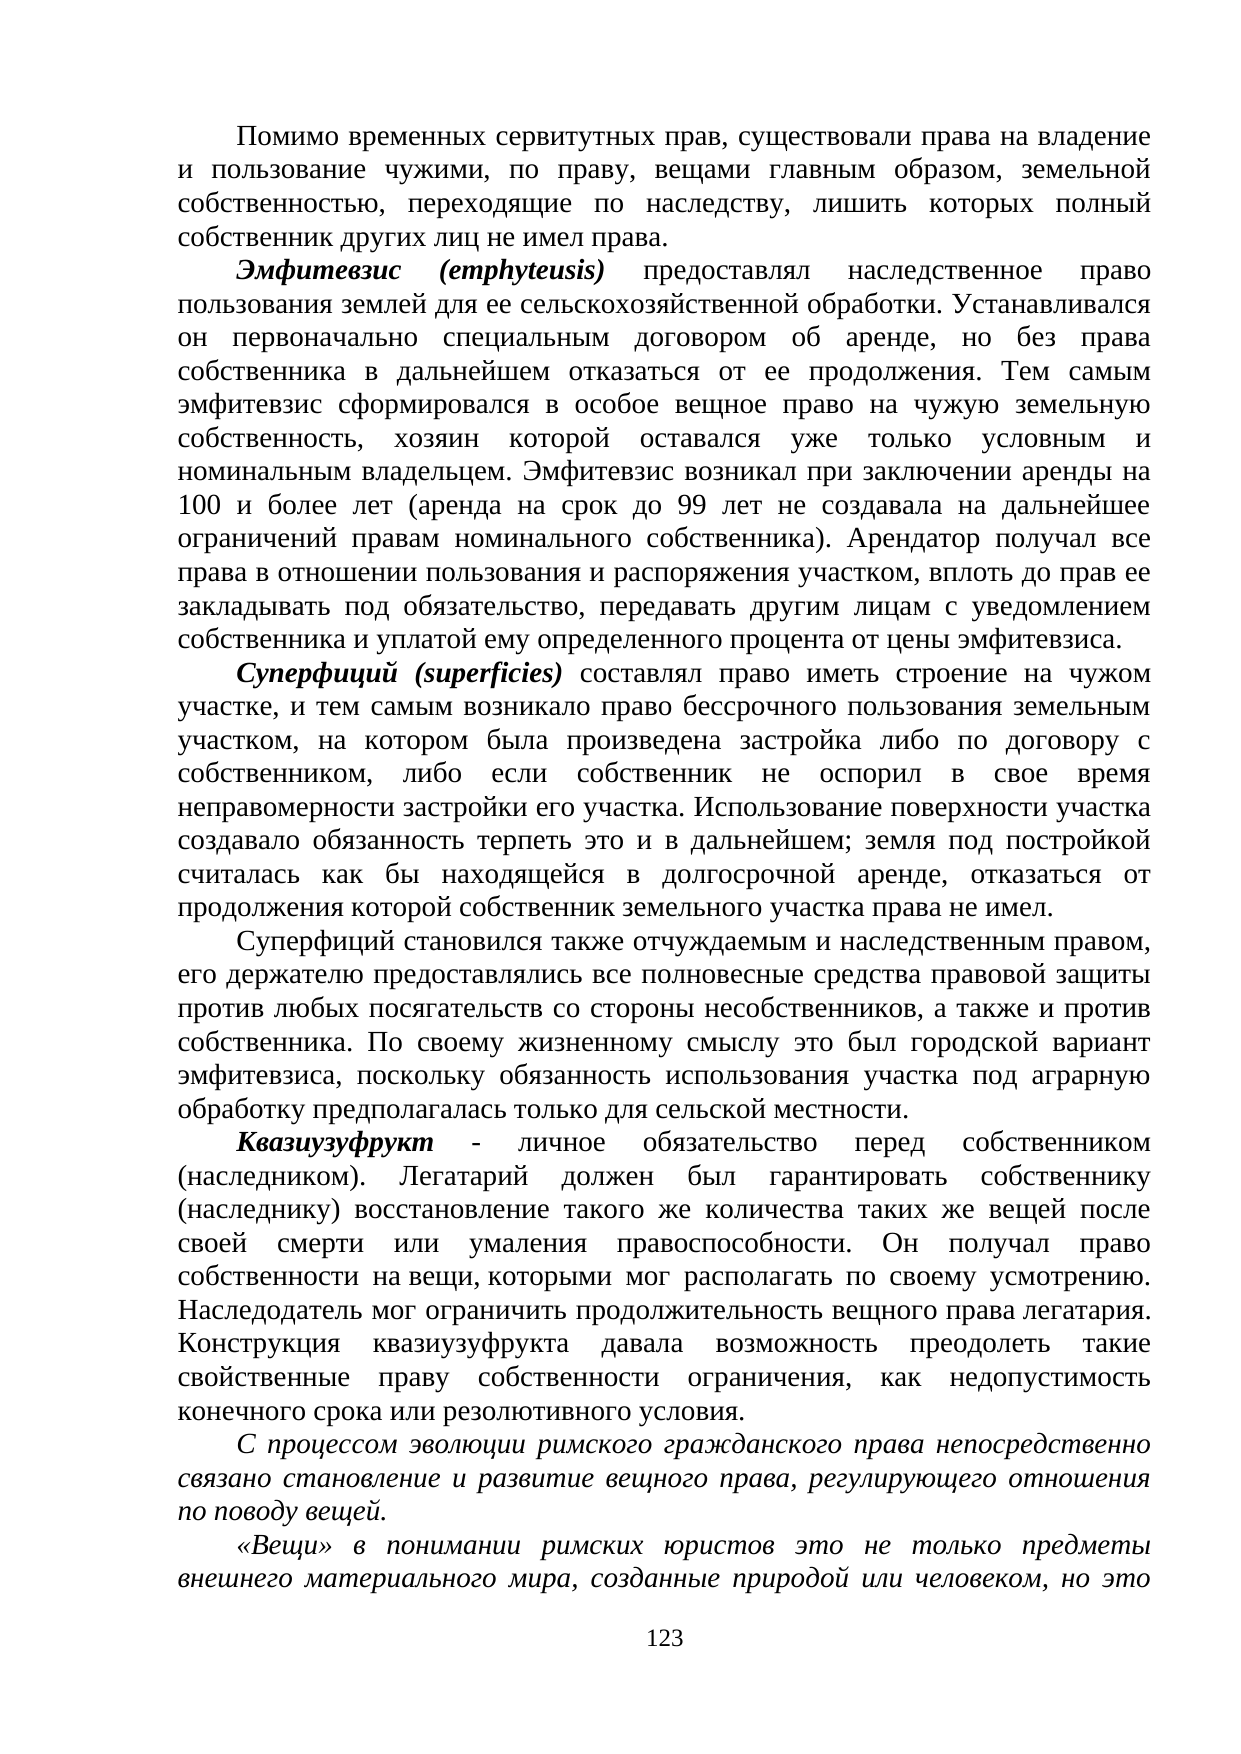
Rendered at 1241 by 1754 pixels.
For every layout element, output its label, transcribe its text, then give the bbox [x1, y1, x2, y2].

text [177, 1527, 1152, 1594]
text Суперфиций становился также отчуждаемым и наследственным правом, его держателю предоставлялись все полновесные средства правовой защиты против любых посягательств со стороны несобственников, а также и против собственника. По своему жизненному смыслу это был городской вариант эмфитевзиса, поскольку обязанность использования участка под аграрную обработку предполагалась только для сельской местности. [177, 923, 1152, 1124]
text С процессом эволюции римского гражданского права непосредственно связано становление и развитие вещного права, регулирующего отношения по поводу вещей. [177, 1426, 1152, 1527]
text Квазиузуфрукт - личное обязательство перед собственником (наследником). Легатарий должен был гарантировать собственнику (наследнику) восстановление такого же количества таких же вещей после своей смерти или умаления правоспособности. Он получал право собственности на вещи, которыми мог располагать по своему усмотрению. Наследодатель мог ограничить продолжительность вещного права легатария. Конструкция квазиузуфрукта давала возможность преодолеть такие свойственные праву собственности ограничения, как недопустимость конечного срока или резолютивного условия. [177, 1124, 1152, 1426]
text Суперфиций (superficies) составлял право иметь строение на чужом участке, и тем самым возникало право бессрочного пользования земельным участком, на котором была произведена застройка либо по договору с собственником, либо если собственник не оспорил в свое время неправомерности застройки его участка. Использование поверхности участка создавало обязанность терпеть это и в дальнейшем; земля под постройкой считалась как бы находящейся в долгосрочной аренде, отказаться от продолжения которой собственник земельного участка права не имел. [177, 655, 1152, 923]
text Эмфитевзис (emphyteusis) предоставлял наследственное право пользования землей для ее сельскохозяйственной обработки. Устанавливался он первоначально специальным договором об аренде, но без права собственника в дальнейшем отказаться от ее продолжения. Тем самым эмфитевзис сформировался в особое вещное право на чужую земельную собственность, хозяин которой оставался уже только условным и номинальным владельцем. Эмфитевзис возникал при заключении аренды на 100 и более лет (аренда на срок до 99 лет не создавала на дальнейшее ограничений правам номинального собственника). Арендатор получал все права в отношении пользования и распоряжения участком, вплоть до прав ее закладывать под обязательство, передавать другим лицам с уведомлением собственника и уплатой ему определенного процента от цены эмфитевзиса. [177, 252, 1152, 655]
text Помимо временных сервитутных прав, существовали права на владение и пользование чужими, по праву, вещами главным образом, земельной собственностью, переходящие по наследству, лишить которых полный собственник других лиц не имел права. [177, 118, 1152, 252]
